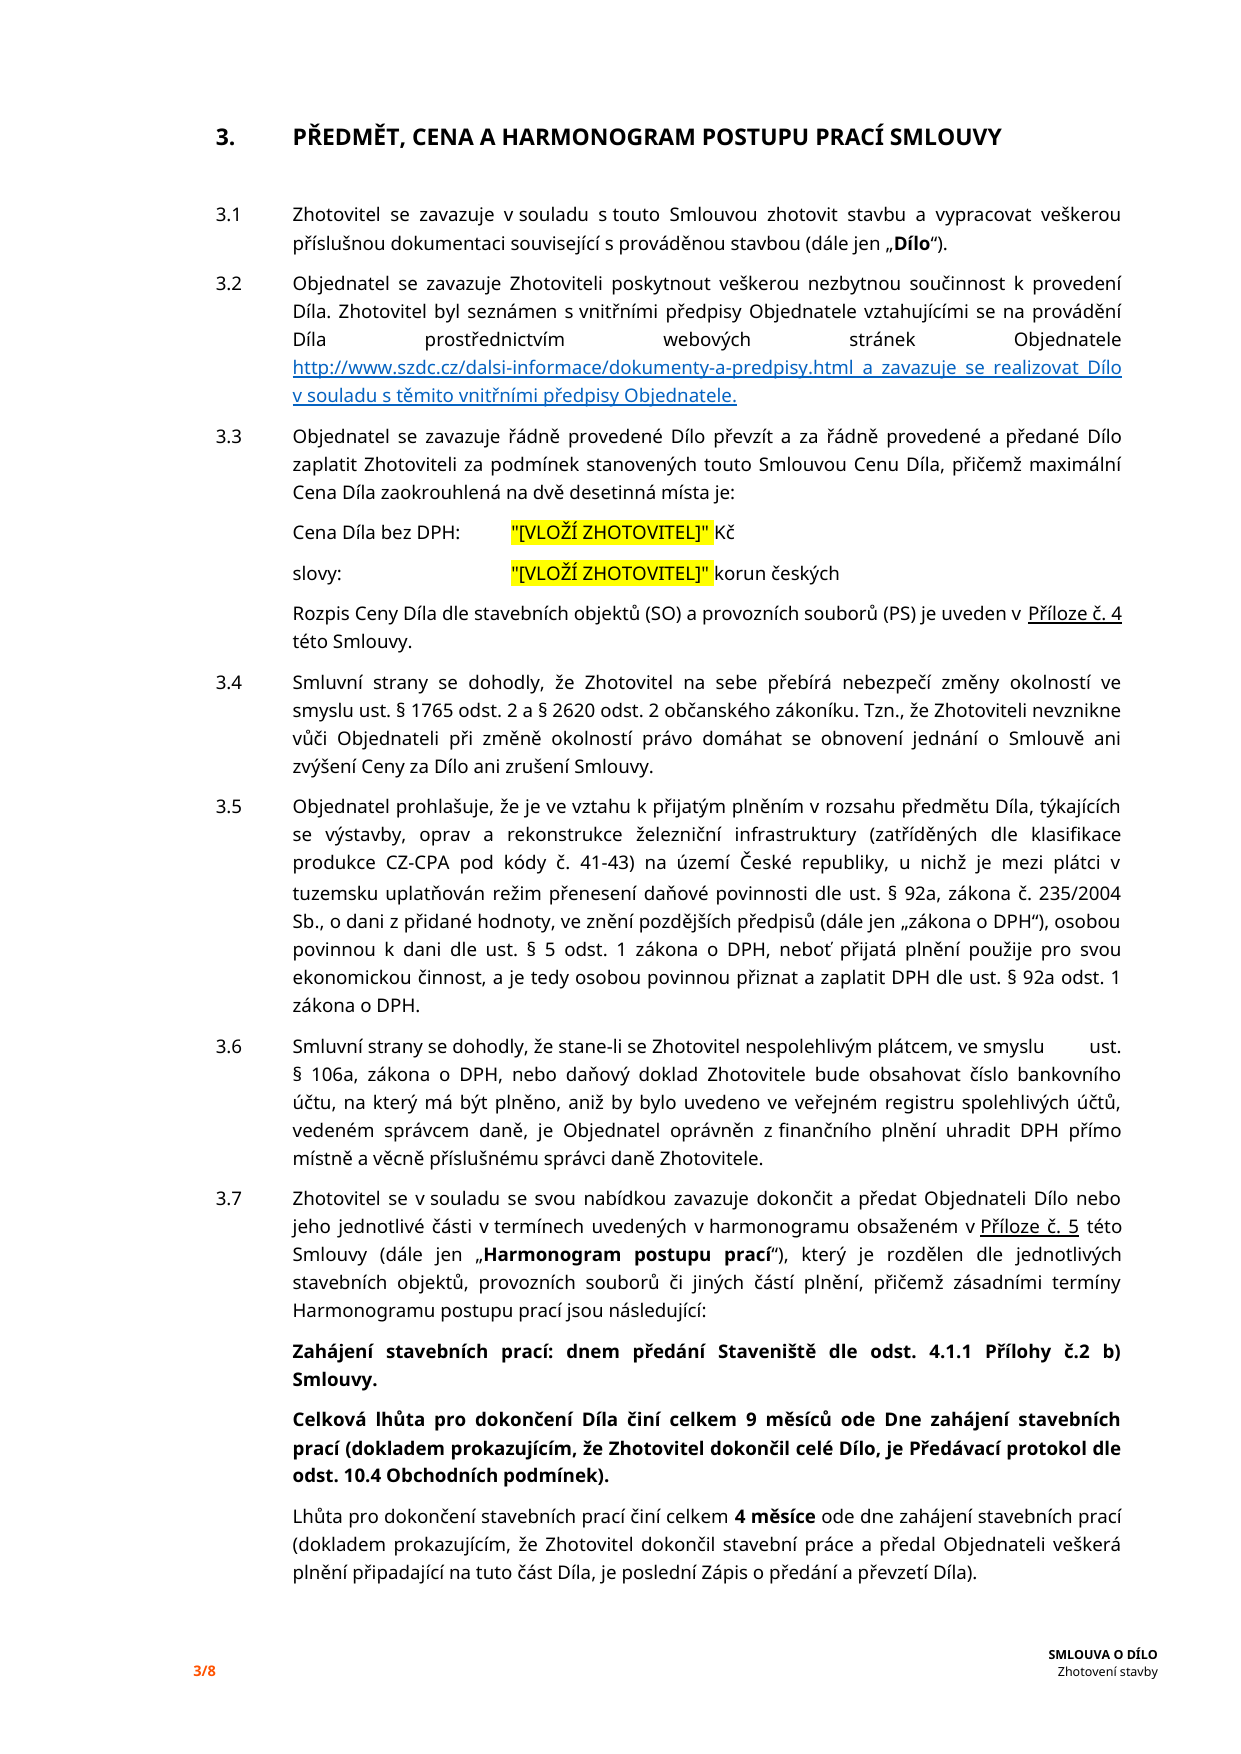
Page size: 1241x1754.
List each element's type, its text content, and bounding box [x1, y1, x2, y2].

text PŘEDMĚT, CENA A HARMONOGRAM POSTUPU PRACÍ SMLOUVY [216, 121, 1122, 152]
text Zahájení stavebních prací: dnem předání Staveniště dle odst. 4.1.1 Přílohy č.2 b) Smlouvy. [292, 1338, 1122, 1392]
text Rozpis Ceny Díla dle stavebních objektů (SO) a provozních souborů (PS) je uveden v Příloze č. 4 této Smlouvy. [292, 601, 1122, 654]
text Objednatel se zavazuje Zhotoviteli poskytnout veškerou nezbytnou součinnost k provedení Díla. Zhotovitel byl seznámen s vnitřními předpisy Objednatele vztahujícími se na provádění Díla prostřednictvím webových stránek Objednatele http://www.szdc.cz/dalsi-informace/dokumenty-a-predpisy.html a zavazuje se realizovat Dílo v souladu s těmito vnitřními předpisy Objednatele. [216, 270, 1122, 408]
text Cena Díla bez DPH: Kč [292, 519, 1122, 545]
text slovy: korun českých [714, 560, 1122, 586]
text Objednatel se zavazuje řádně provedené Dílo převzít a za řádně provedené a předané Dílo zaplatit Zhotoviteli za podmínek stanovených touto Smlouvou Cenu Díla, přičemž maximální Cena Díla zaokrouhlená na dvě desetinná místa je: [216, 423, 1122, 504]
text Celková lhůta pro dokončení Díla činí celkem 9 měsíců ode Dne zahájení stavebních prací (dokladem prokazujícím, že Zhotovitel dokončil celé Dílo, je Předávací protokol dle odst. 10.4 Obchodních podmínek). [292, 1407, 1122, 1488]
text slovy: korun českých [292, 560, 511, 586]
text Lhůta pro dokončení stavebních prací činí celkem 4 měsíce ode dne zahájení stavebních prací (dokladem prokazujícím, že Zhotovitel dokončil stavební práce a předal Objednateli veškerá plnění připadající na tuto část Díla, je poslední Zápis o předání a převzetí Díla). [292, 1503, 1122, 1585]
text Objednatel prohlašuje, že je ve vztahu k přijatým plněním v rozsahu předmětu Díla, týkajících se výstavby, oprav a rekonstrukce železniční infrastruktury (zatříděných dle klasifikace produkce CZ-CPA pod kódy č. 41-43) na území České republiky, u nichž je mezi plátci v tuzemsku uplatňován režim přenesení daňové povinnosti dle ust. § 92a, zákona č. 235/2004 Sb., o dani z přidané hodnoty, ve znění pozdějších předpisů (dále jen „zákona o DPH“), osobou povinnou k dani dle ust. § 5 odst. 1 zákona o DPH, neboť přijatá plnění použije pro svou ekonomickou činnost, a je tedy osobou povinnou přiznat a zaplatit DPH dle ust. § 92a odst. 1 zákona o DPH. [216, 794, 1122, 1018]
text Smluvní strany se dohodly, že stane-li se Zhotovitel nespolehlivým plátcem, ve smyslu ust. § 106a, zákona o DPH, nebo daňový doklad Zhotovitele bude obsahovat číslo bankovního účtu, na který má být plněno, aniž by bylo uvedeno ve veřejném registru spolehlivých účtů, vedeném správcem daně, je Objednatel oprávněn z finančního plnění uhradit DPH přímo místně a věcně příslušnému správci daně Zhotovitele. [216, 1033, 1122, 1171]
text Zhotovitel se zavazuje v souladu s touto Smlouvou zhotovit stavbu a vypracovat veškerou příslušnou dokumentaci související s prováděnou stavbou (dále jen „Dílo“). [216, 202, 1122, 255]
text Zhotovitel se v souladu se svou nabídkou zavazuje dokončit a předat Objednateli Dílo nebo jeho jednotlivé části v termínech uvedených v harmonogramu obsaženém v Příloze č. 5 této Smlouvy (dále jen „Harmonogram postupu prací“), který je rozdělen dle jednotlivých stavebních objektů, provozních souborů či jiných částí plnění, přičemž zásadními termíny Harmonogramu postupu prací jsou následující: [216, 1186, 1122, 1323]
text Smluvní strany se dohodly, že Zhotovitel na sebe přebírá nebezpečí změny okolností ve smyslu ust. § 1765 odst. 2 a § 2620 odst. 2 občanského zákoníku. Tzn., že Zhotoviteli nevznikne vůči Objednateli při změně okolností právo domáhat se obnovení jednání o Smlouvě ani zvýšení Ceny za Dílo ani zrušení Smlouvy. [216, 669, 1122, 779]
